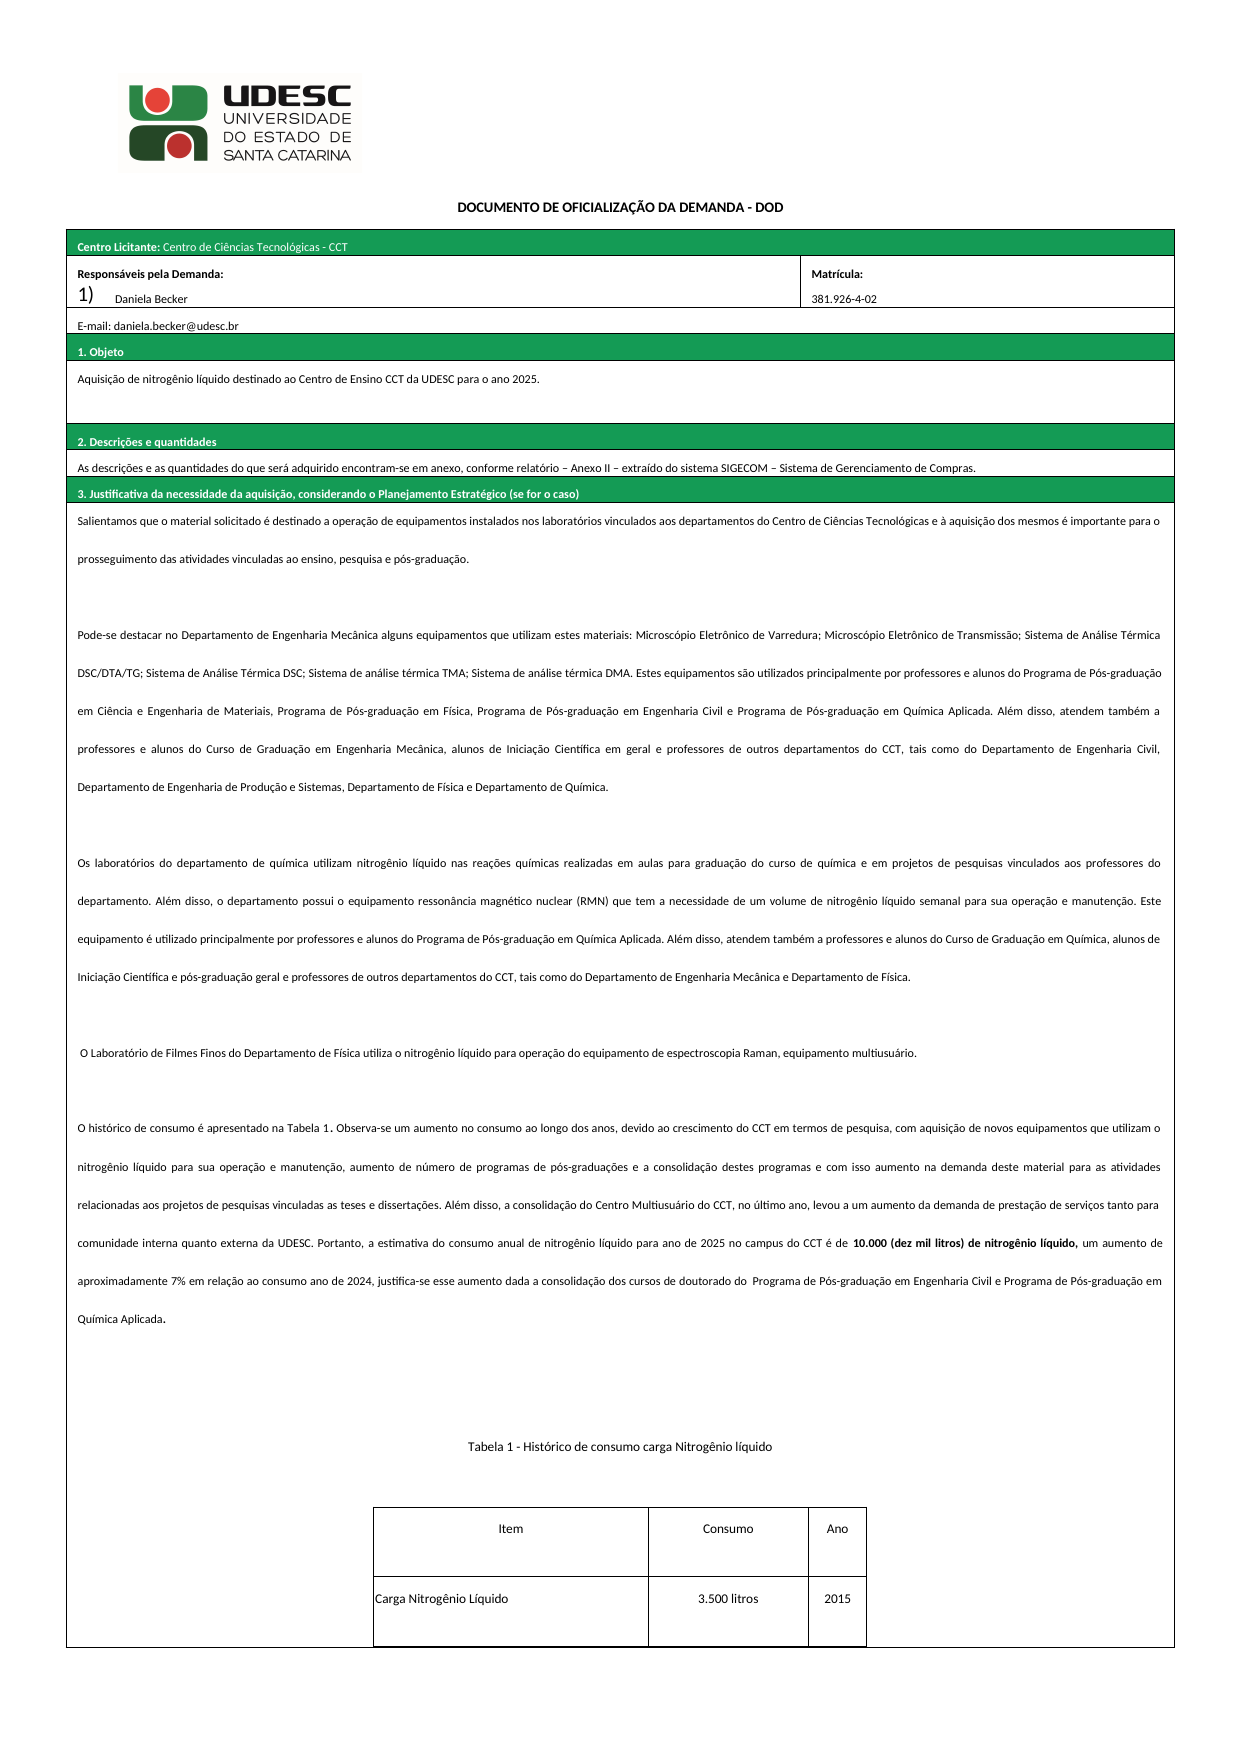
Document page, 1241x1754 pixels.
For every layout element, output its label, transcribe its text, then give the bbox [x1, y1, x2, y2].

table_cell 3. Justificativa da necessidade da aquisição, considerando o Planejamento Estratégico (se for o caso) [67, 477, 1174, 502]
table_cell 1. Objeto [67, 334, 1174, 360]
table_cell 2. Descrições e quantidades [67, 424, 1174, 449]
text DOCUMENTO DE OFICIALIZAÇÃO DA DEMANDA - DOD [118, 185, 1122, 216]
picture [117, 73, 363, 173]
table_cell Aquisição de nitrogênio líquido destinado ao Centro de Ensino CCT da UDESC para o ano 2025. [67, 361, 1174, 423]
table_cell Matrícula: 381.926-4-02 [801, 256, 1174, 307]
table_cell As descrições e as quantidades do que será adquirido encontram-se em anexo, conforme relatório – Anexo II – extraído do sistema SIGECOM – Sistema de Gerenciamento de Compras. [67, 450, 1174, 476]
table_cell Responsáveis pela Demanda: Daniela Becker [67, 256, 800, 307]
table_header Centro Licitante: [67, 230, 1174, 255]
table_cell E-mail: daniela.becker@udesc.br [67, 308, 1174, 333]
